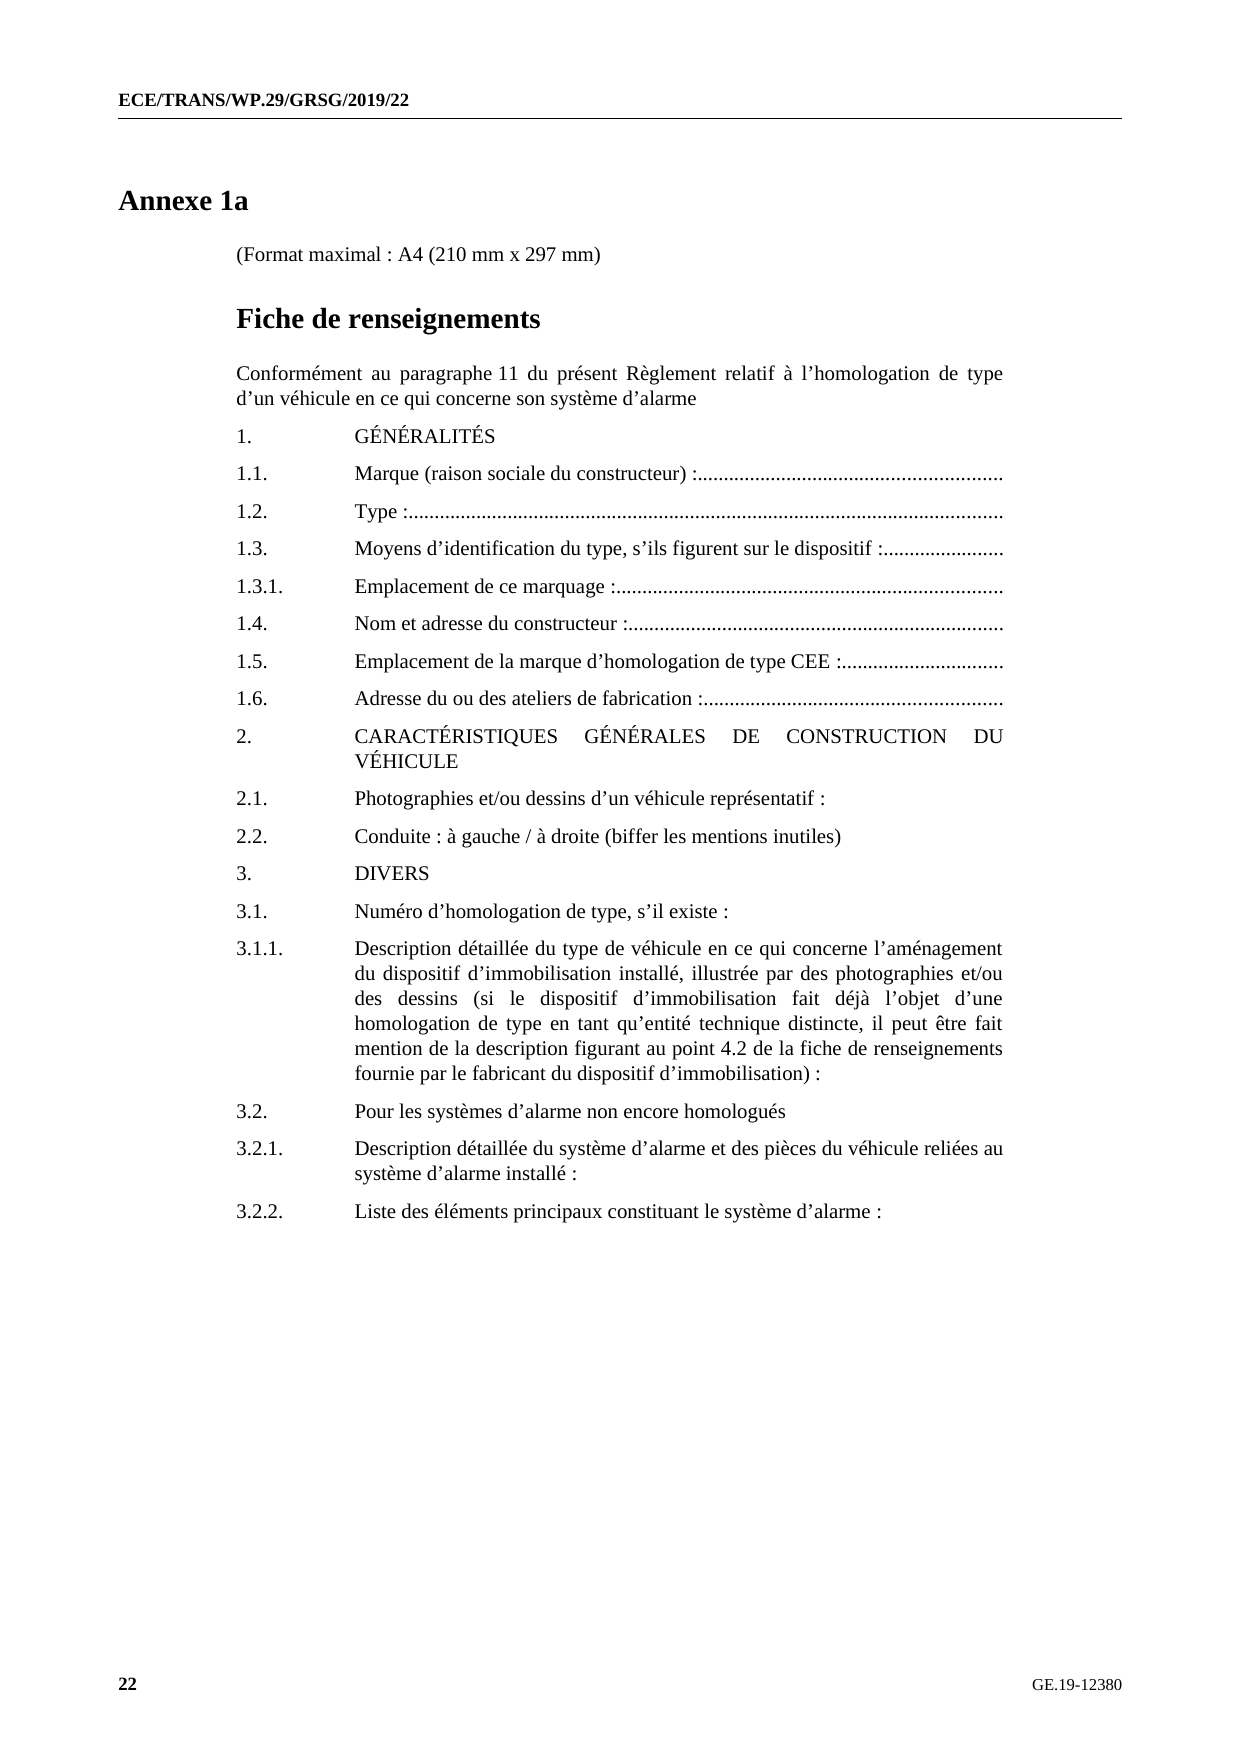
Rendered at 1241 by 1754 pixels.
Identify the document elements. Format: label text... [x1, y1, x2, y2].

text 1.1. Marque (raison sociale du constructeur) : [236, 460, 1004, 485]
text 1. GÉNÉRALITÉS [236, 423, 1004, 448]
text 3. DIVERS [236, 860, 1004, 885]
text Fiche de renseignements [118, 304, 1004, 335]
text 1.4. Nom et adresse du constructeur : [236, 610, 1004, 635]
text 3.2. Pour les systèmes d’alarme non encore homologués [236, 1098, 1004, 1123]
text (Format maximal : A4 (210 mm x 297 mm) [236, 241, 1004, 266]
text Conformément au paragraphe 11 du présent Règlement relatif à l’homologation de type d’un véhicule en ce qui concerne son système d’alarme [236, 360, 1004, 410]
text 1.3.1. Emplacement de ce marquage : [236, 573, 1004, 598]
text 1.2. Type : [236, 498, 1004, 523]
text Annexe 1a [118, 185, 1004, 216]
text 3.1.1. Description détaillée du type de véhicule en ce qui concerne l’aménagement du dispositif d’immobilisation installé, illustrée par des photographies et/ou des dessins (si le dispositif d’immobilisation fait déjà l’objet d’une homologation de type en tant qu’entité technique distincte, il peut être fait mention de la description figurant au point 4.2 de la fiche de renseignements fournie par le fabricant du dispositif d’immobilisation) : [236, 935, 1004, 1085]
text 2.1. Photographies et/ou dessins d’un véhicule représentatif : [236, 785, 1004, 810]
text 1.3. Moyens d’identification du type, s’ils figurent sur le dispositif : [236, 535, 1004, 560]
text 1.6. Adresse du ou des ateliers de fabrication : [236, 685, 1004, 710]
text 2.2. Conduite : à gauche / à droite (biffer les mentions inutiles) [236, 823, 1004, 848]
text 3.1. Numéro d’homologation de type, s’il existe : [236, 898, 1004, 923]
text 3.2.2. Liste des éléments principaux constituant le système d’alarme : [236, 1198, 1004, 1223]
text 3.2.1. Description détaillée du système d’alarme et des pièces du véhicule reliées au système d’alarme installé : [236, 1135, 1004, 1185]
text 2. CARACTÉRISTIQUES GÉNÉRALES DE CONSTRUCTION DU VÉHICULE [236, 723, 1004, 773]
text 1.5. Emplacement de la marque d’homologation de type CEE : [236, 648, 1004, 673]
